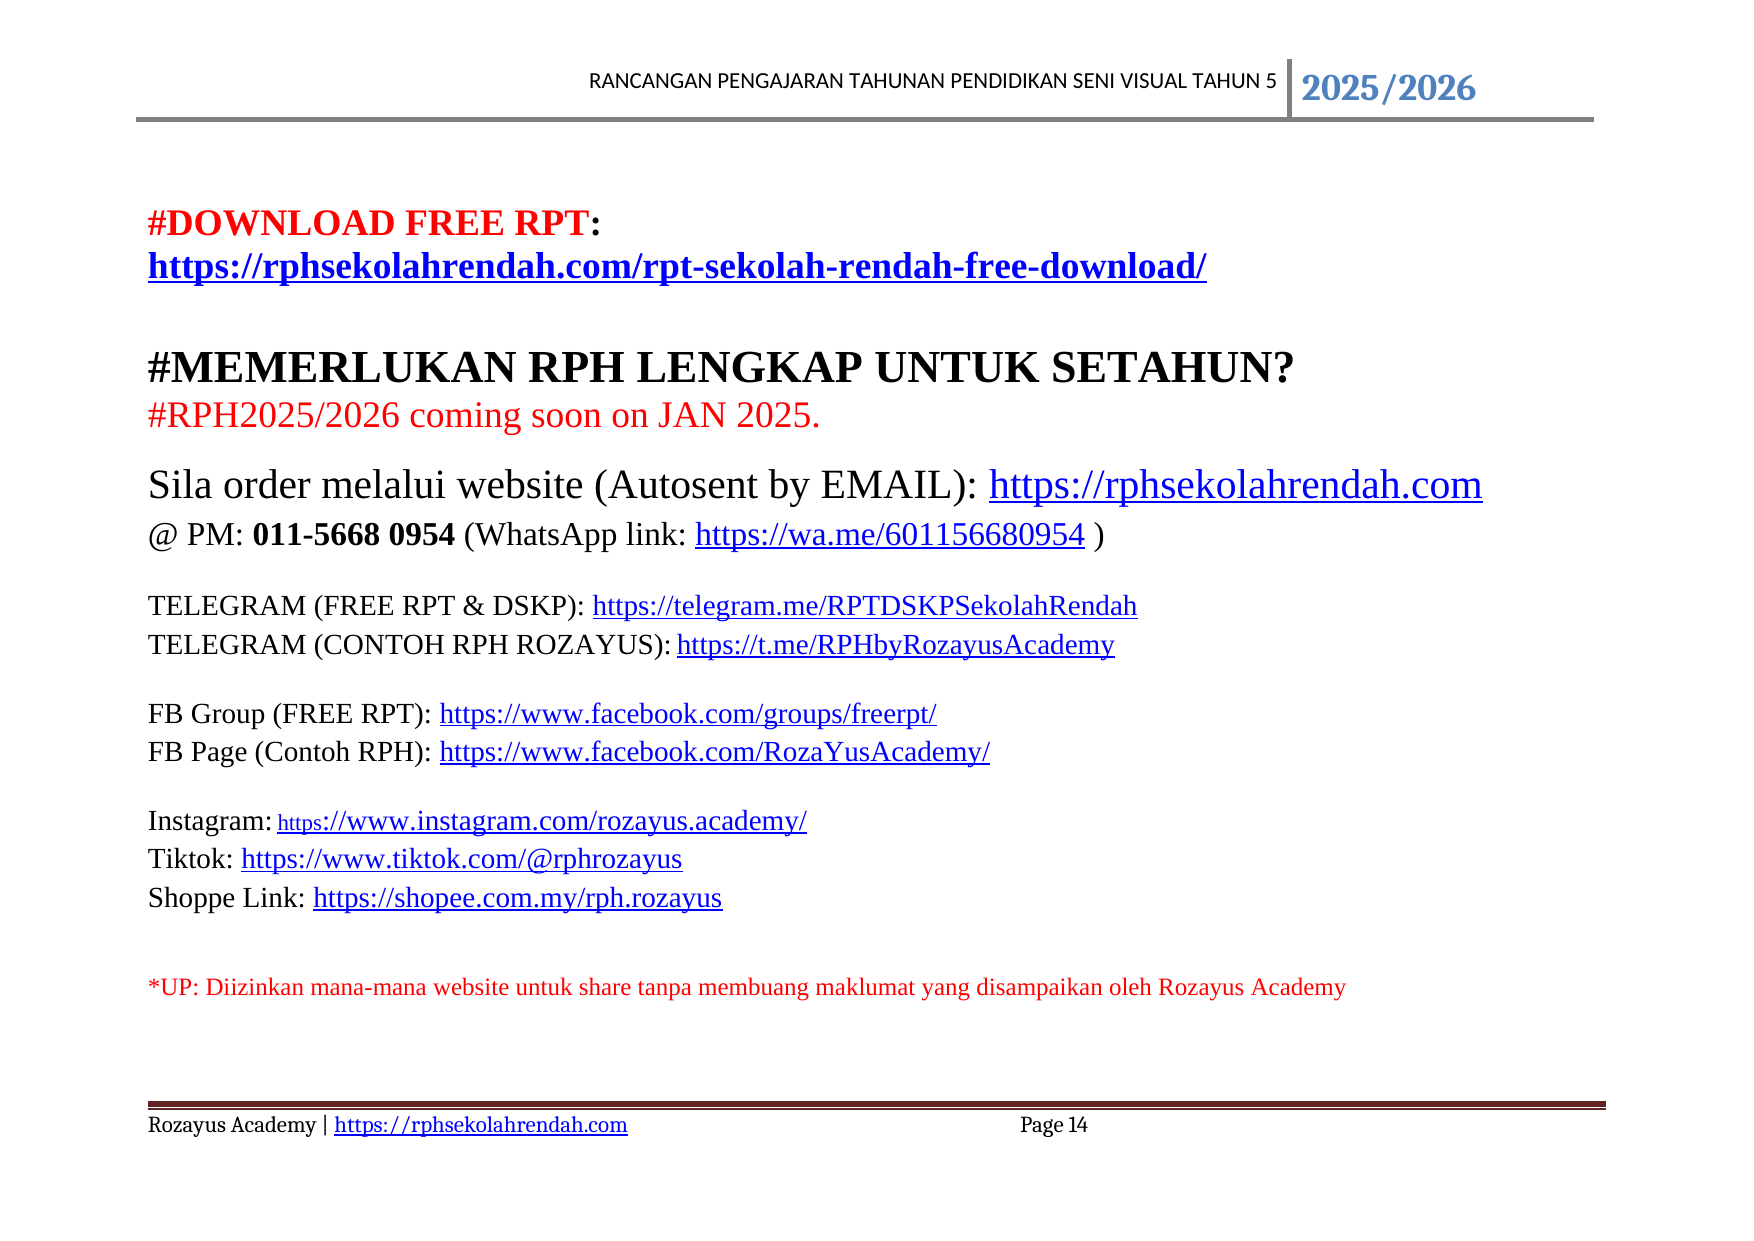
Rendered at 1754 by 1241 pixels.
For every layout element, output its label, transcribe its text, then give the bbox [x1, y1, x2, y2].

text Shoppe Link: https://shopee.com.my/rph.rozayus [148, 880, 1606, 914]
text #DOWNLOAD FREE RPT: [148, 200, 1606, 243]
text TELEGRAM (CONTOH RPH ROZAYUS): https://t.me/RPHbyRozayusAcademy [148, 627, 1606, 661]
text @ PM: 011-5668 0954 (WhatsApp link: https://wa.me/601156680954 ) [148, 514, 1606, 553]
text #MEMERLUKAN RPH LENGKAP UNTUK SETAHUN? [148, 339, 1606, 392]
text Instagram: https://www.instagram.com/rozayus.academy/ [148, 803, 1606, 837]
text FB Group (FREE RPT): https://www.facebook.com/groups/freerpt/ [148, 696, 1606, 729]
text TELEGRAM (FREE RPT & DSKP): https://telegram.me/RPTDSKPSekolahRendah [148, 588, 1606, 622]
text #RPH2025/2026 coming soon on JAN 2025. [148, 392, 1606, 435]
text https://rphsekolahrendah.com/rpt-sekolah-rendah-free-download/ [148, 243, 1606, 287]
text *UP: Diizinkan mana-mana website untuk share tanpa membuang maklumat yang disampaikan oleh Rozayus Academy [148, 972, 1606, 1000]
text FB Page (Contoh RPH): https://www.facebook.com/RozaYusAcademy/ [148, 734, 1606, 768]
text Tiktok: https://www.tiktok.com/@rphrozayus [148, 842, 1606, 875]
text Sila order melalui website (Autosent by EMAIL): https://rphsekolahrendah.com [148, 459, 1606, 507]
